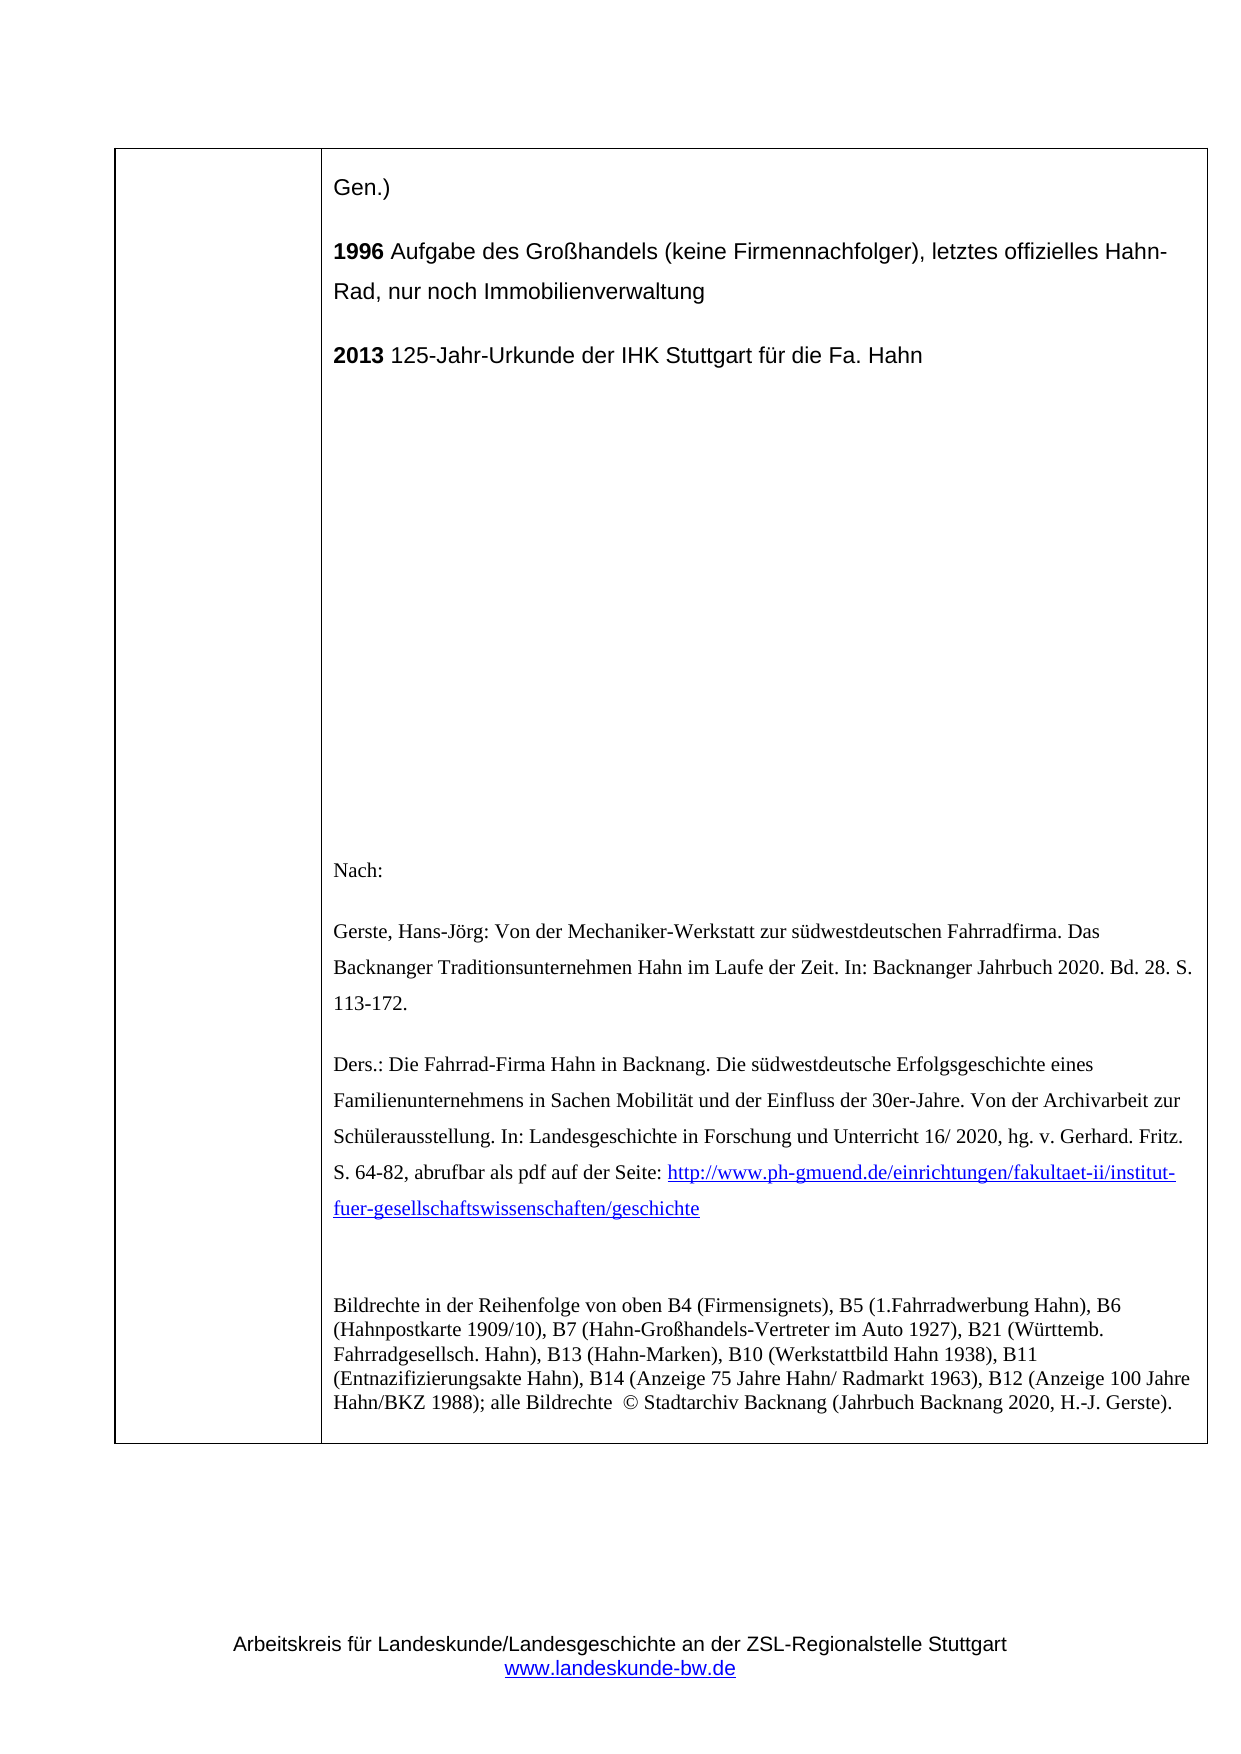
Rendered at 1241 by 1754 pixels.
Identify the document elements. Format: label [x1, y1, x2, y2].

table_header [322, 149, 1207, 1442]
table_header [116, 149, 321, 1442]
